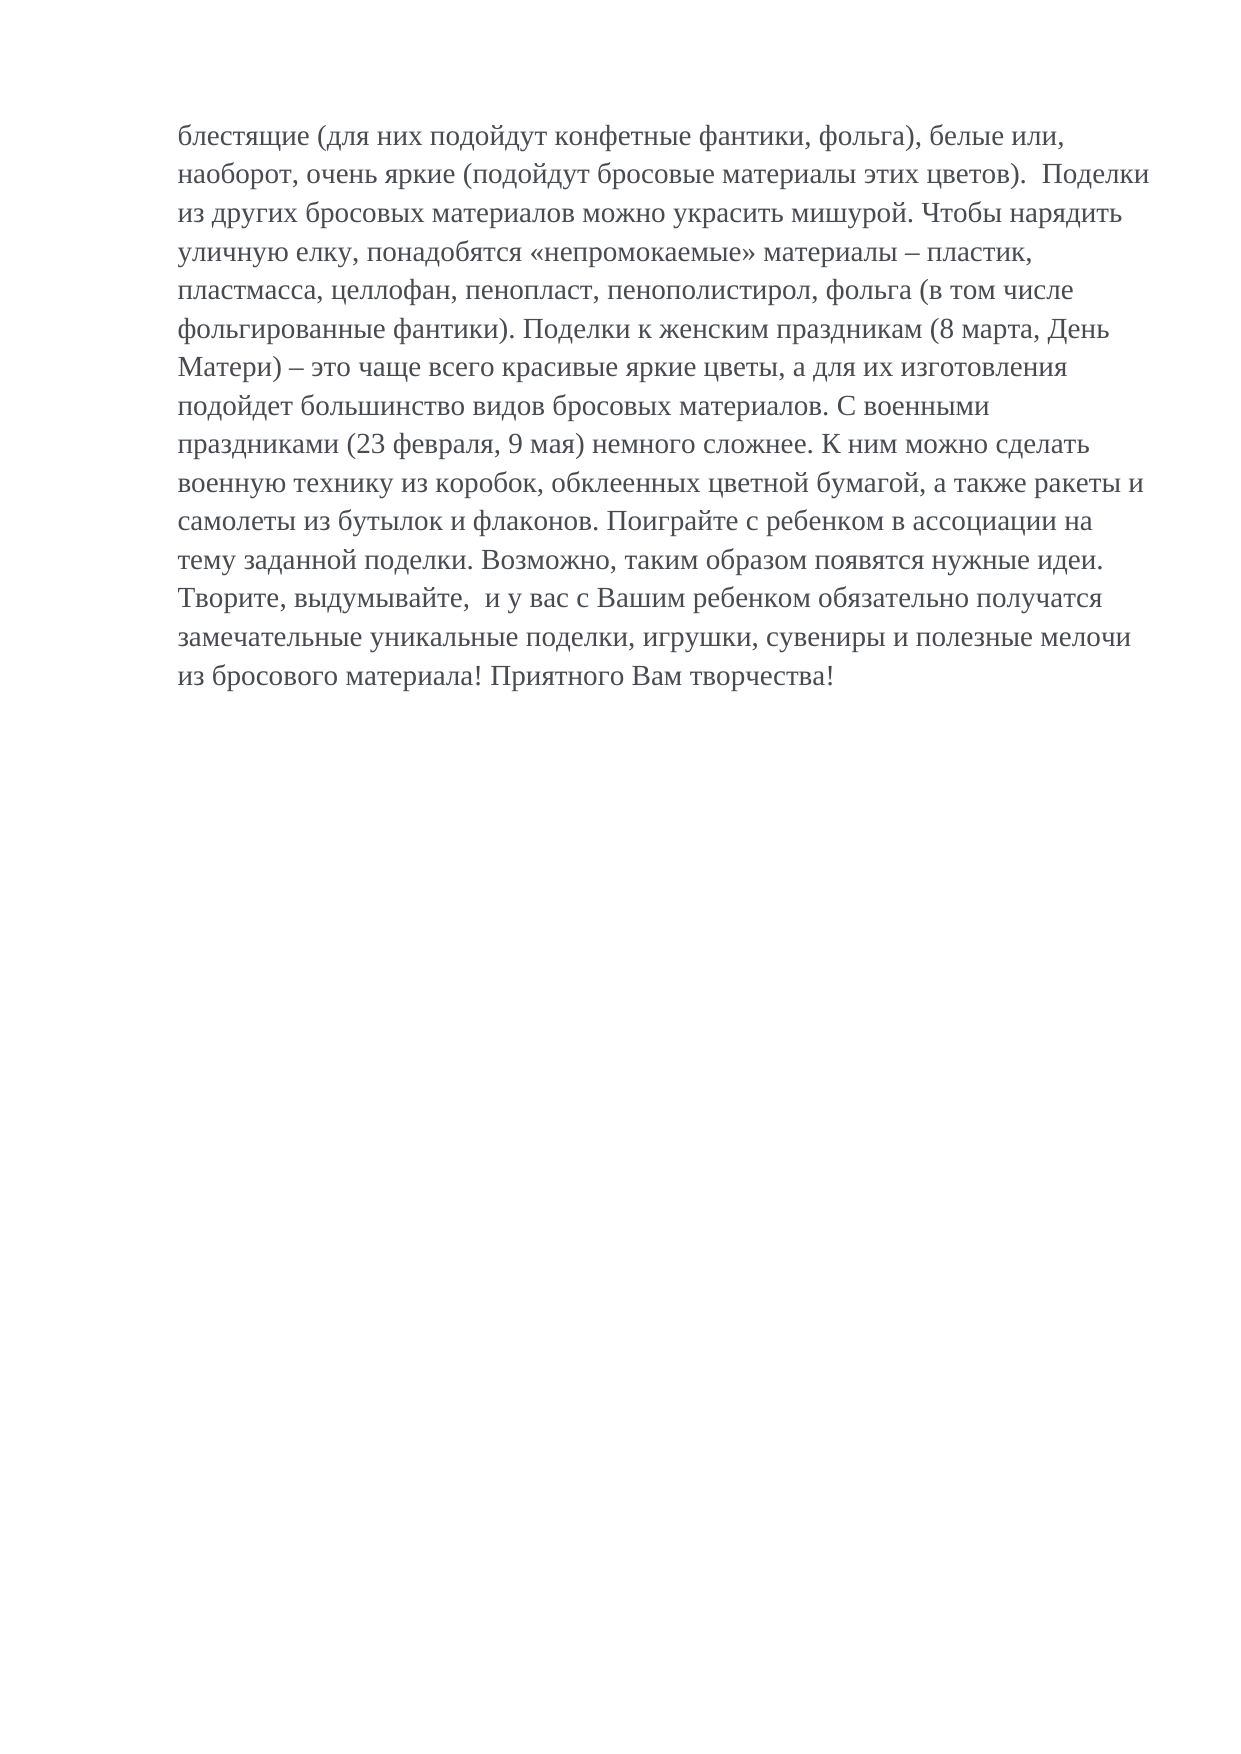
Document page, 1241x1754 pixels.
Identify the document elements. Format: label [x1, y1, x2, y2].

text [177, 118, 1152, 762]
